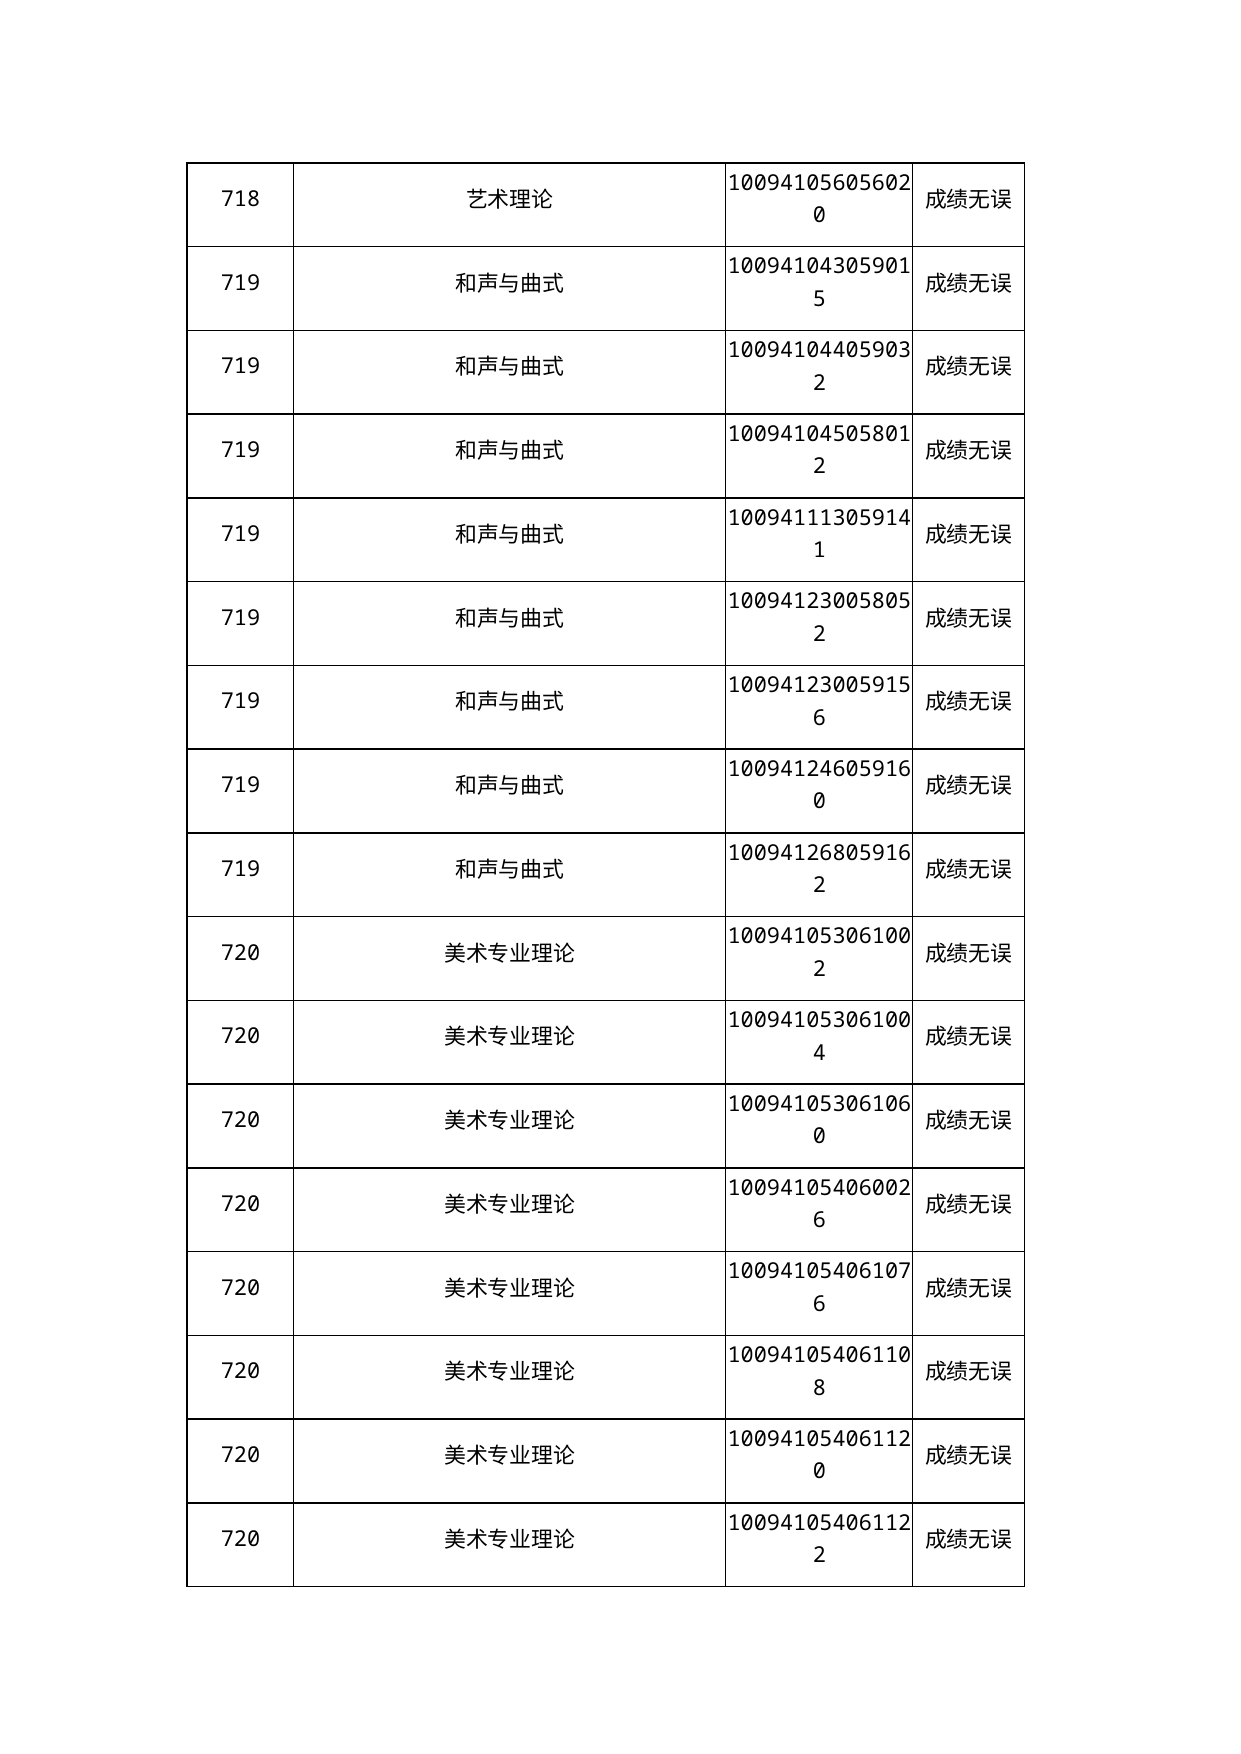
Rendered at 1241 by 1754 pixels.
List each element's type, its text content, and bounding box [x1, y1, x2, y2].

table_cell 720 [188, 1252, 293, 1334]
table_cell 成绩无误 [913, 582, 1024, 664]
table_cell 美术专业理论 [294, 1504, 725, 1586]
table_cell 719 [188, 750, 293, 832]
table_cell 720 [188, 1001, 293, 1083]
table_cell 成绩无误 [913, 331, 1024, 413]
table_cell 100941053061002 [726, 917, 912, 999]
table_cell 和声与曲式 [294, 331, 725, 413]
table_cell 718 [188, 164, 293, 246]
table_cell 美术专业理论 [294, 1085, 725, 1167]
table_cell 100941113059141 [726, 499, 912, 581]
table_cell 和声与曲式 [294, 834, 725, 916]
table_cell 成绩无误 [913, 1085, 1024, 1167]
table_cell 719 [188, 582, 293, 664]
table_cell 和声与曲式 [294, 415, 725, 497]
table_cell 720 [188, 1420, 293, 1502]
table_cell 成绩无误 [913, 1504, 1024, 1586]
table_cell 100941045058012 [726, 415, 912, 497]
table_cell 100941054061076 [726, 1252, 912, 1334]
table_cell 720 [188, 1085, 293, 1167]
table_cell 和声与曲式 [294, 750, 725, 832]
table_cell 成绩无误 [913, 1252, 1024, 1334]
table_cell 100941054061120 [726, 1420, 912, 1502]
table_cell 720 [188, 917, 293, 999]
table_cell 成绩无误 [913, 1001, 1024, 1083]
table_cell 美术专业理论 [294, 1169, 725, 1251]
table_cell 成绩无误 [913, 1169, 1024, 1251]
table_cell 和声与曲式 [294, 247, 725, 329]
table_cell 美术专业理论 [294, 1252, 725, 1334]
table_cell 720 [188, 1336, 293, 1418]
table_cell 719 [188, 499, 293, 581]
table_cell 和声与曲式 [294, 582, 725, 664]
table_cell 成绩无误 [913, 415, 1024, 497]
table_cell 719 [188, 666, 293, 748]
table_cell 719 [188, 834, 293, 916]
table_cell 100941054060026 [726, 1169, 912, 1251]
table_cell 成绩无误 [913, 834, 1024, 916]
table_cell 100941246059160 [726, 750, 912, 832]
table_cell 719 [188, 331, 293, 413]
table_cell 成绩无误 [913, 750, 1024, 832]
table_cell 719 [188, 415, 293, 497]
table_cell 100941268059162 [726, 834, 912, 916]
table_cell 100941053061060 [726, 1085, 912, 1167]
table_cell 100941054061122 [726, 1504, 912, 1586]
table_cell 美术专业理论 [294, 1001, 725, 1083]
table_cell 成绩无误 [913, 666, 1024, 748]
table_cell 100941044059032 [726, 331, 912, 413]
table_cell 美术专业理论 [294, 1420, 725, 1502]
table_cell 成绩无误 [913, 499, 1024, 581]
table_cell 成绩无误 [913, 247, 1024, 329]
table_cell 成绩无误 [913, 164, 1024, 246]
table_cell 720 [188, 1169, 293, 1251]
table_cell 100941043059015 [726, 247, 912, 329]
table_cell 和声与曲式 [294, 499, 725, 581]
table_cell 和声与曲式 [294, 666, 725, 748]
table_cell 100941054061108 [726, 1336, 912, 1418]
table_cell 720 [188, 1504, 293, 1586]
table_cell 成绩无误 [913, 1420, 1024, 1502]
table_cell 美术专业理论 [294, 917, 725, 999]
table_cell 成绩无误 [913, 917, 1024, 999]
table_cell 100941053061004 [726, 1001, 912, 1083]
table_cell 成绩无误 [913, 1336, 1024, 1418]
table_cell 艺术理论 [294, 164, 725, 246]
table_cell 100941230058052 [726, 582, 912, 664]
table_cell 100941230059156 [726, 666, 912, 748]
table_cell 100941056056020 [726, 164, 912, 246]
table_cell 美术专业理论 [294, 1336, 725, 1418]
table_cell 719 [188, 247, 293, 329]
